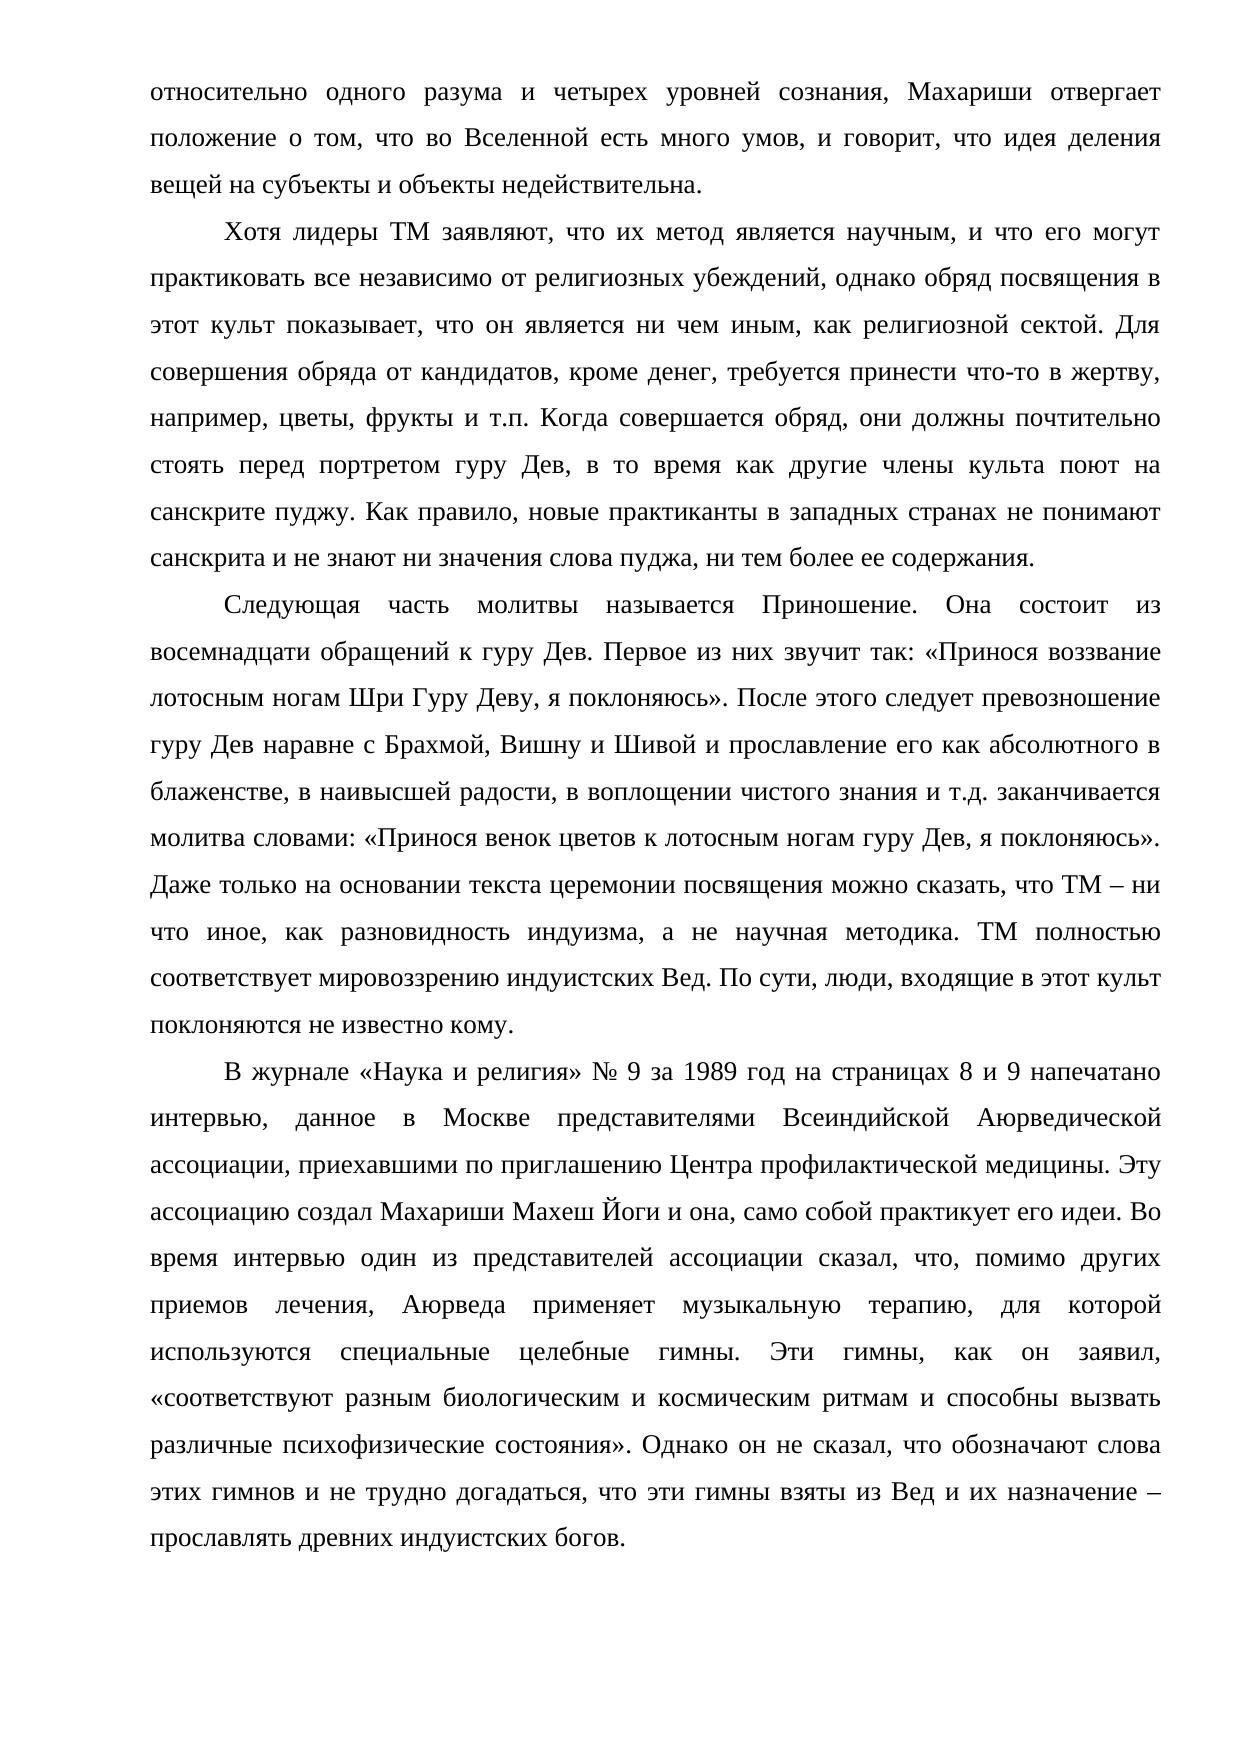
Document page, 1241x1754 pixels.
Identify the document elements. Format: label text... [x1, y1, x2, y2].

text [150, 75, 1162, 199]
text Следующая часть молитвы называется Приношение. Она состоит из восемнадцати обращений к гуру Дев. Первое из них звучит так: «Принося воззвание лотосным ногам Шри Гуру Деву, я поклоняюсь». После этого следует превозношение гуру Дев наравне с Брахмой, Вишну и Шивой и прославление его как абсолютного в блаженстве, в наивысшей радости, в воплощении чистого знания и т.д. заканчивается молитва словами: «Принося венок цветов к лотосным ногам гуру Дев, я поклоняюсь». Даже только на основании текста церемонии посвящения можно сказать, что ТМ – ни что иное, как разновидность индуизма, а не научная методика. ТМ полностью соответствует мировоззрению индуистских Вед. По сути, люди, входящие в этот культ поклоняются не известно кому. [150, 588, 1162, 1039]
text В журнале «Наука и религия» № 9 за 1989 год на страницах 8 и 9 напечатано интервью, данное в Москве представителями Всеиндийской Аюрведической ассоциации, приехавшими по приглашению Центра профилактической медицины. Эту ассоциацию создал Махариши Махеш Йоги и она, само собой практикует его идеи. Во время интервью один из представителей ассоциации сказал, что, помимо других приемов лечения, Аюрведа применяет музыкальную терапию, для которой используются специальные целебные гимны. Эти гимны, как он заявил, «соответствуют разным биологическим и космическим ритмам и способны вызвать различные психофизические состояния». Однако он не сказал, что обозначают слова этих гимнов и не трудно догадаться, что эти гимны взяты из Вед и их назначение – прославлять древних индуистских богов. [150, 1055, 1162, 1553]
text Хотя лидеры ТМ заявляют, что их метод является научным, и что его могут практиковать все независимо от религиозных убеждений, однако обряд посвящения в этот культ показывает, что он является ни чем иным, как религиозной сектой. Для совершения обряда от кандидатов, кроме денег, требуется принести что-то в жертву, например, цветы, фрукты и т.п. Когда совершается обряд, они должны почтительно стоять перед портретом гуру Дев, в то время как другие члены культа поют на санскрите пуджу. Как правило, новые практиканты в западных странах не понимают санскрита и не знают ни значения слова пуджа, ни тем более ее содержания. [150, 215, 1162, 573]
